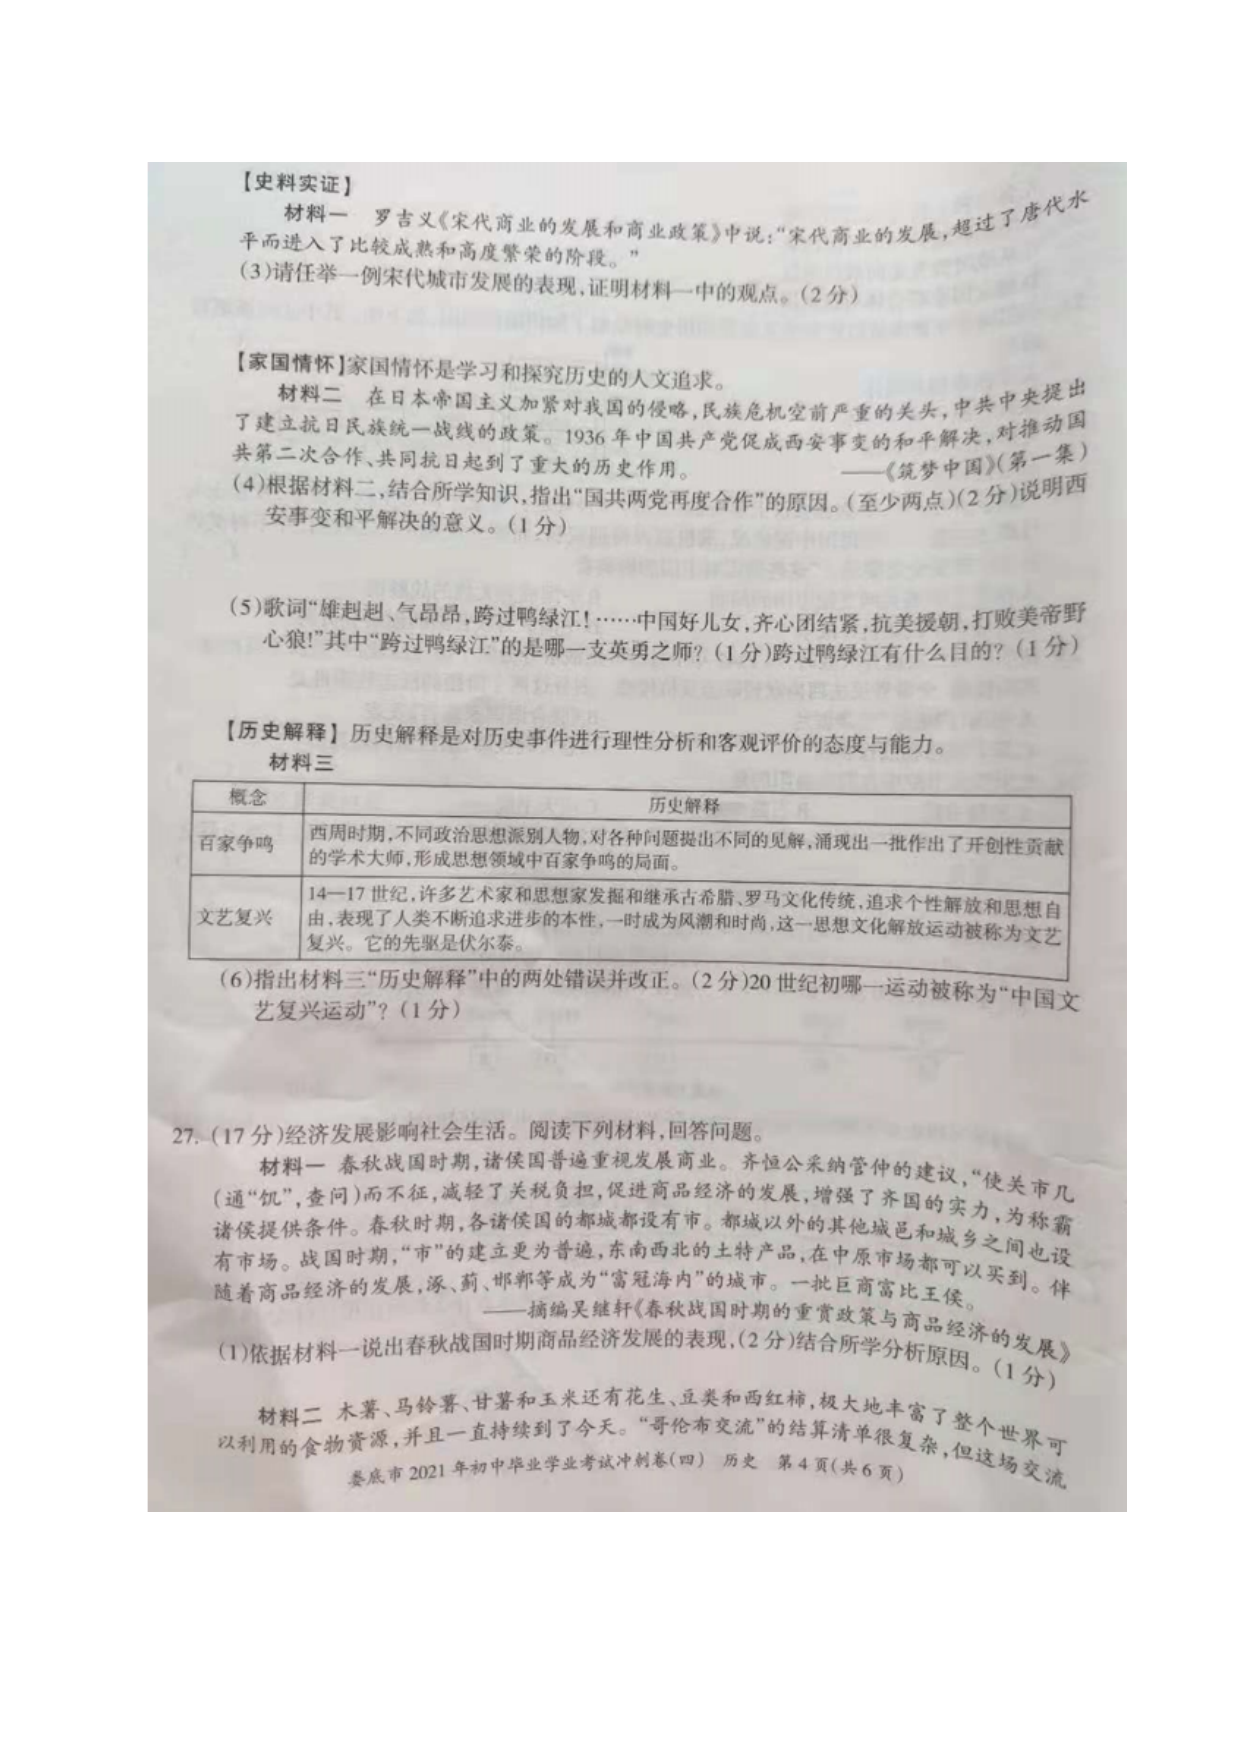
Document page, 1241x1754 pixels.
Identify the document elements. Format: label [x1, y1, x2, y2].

picture [147, 162, 1127, 1512]
